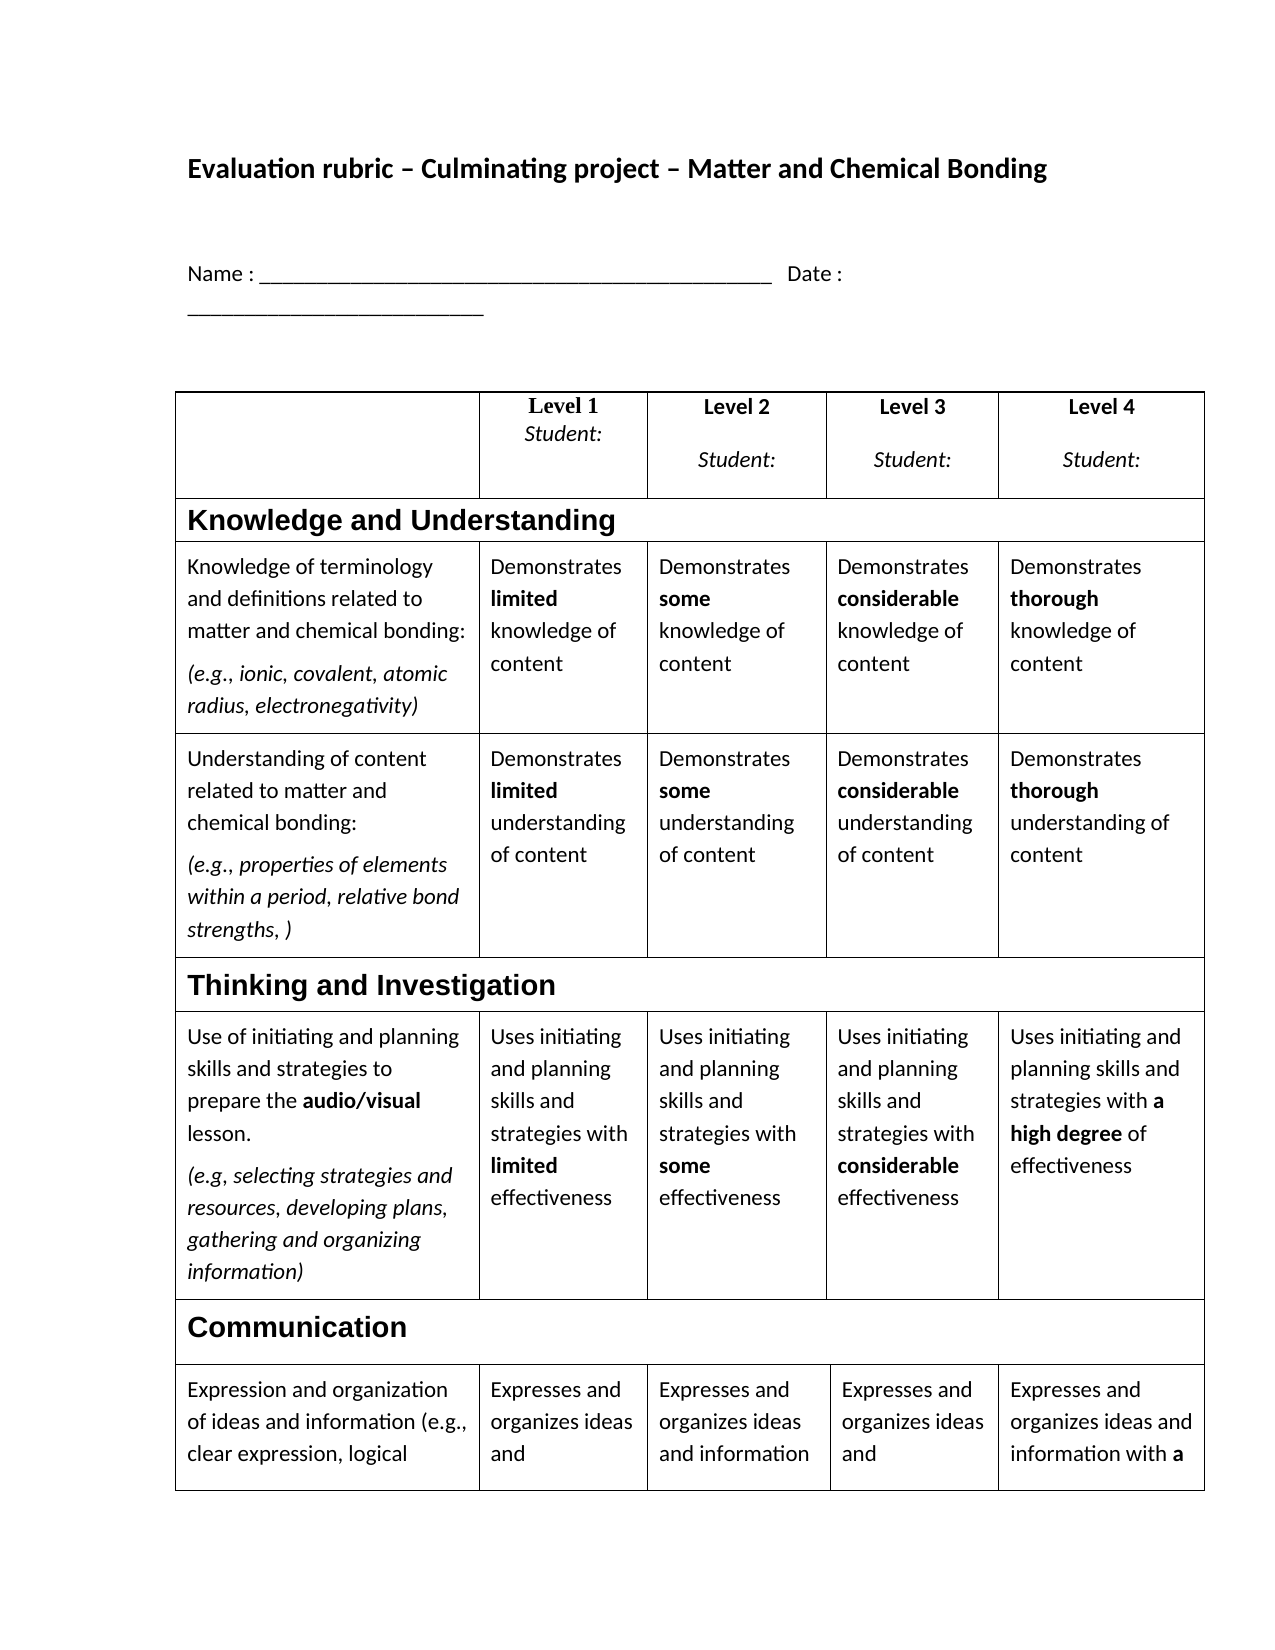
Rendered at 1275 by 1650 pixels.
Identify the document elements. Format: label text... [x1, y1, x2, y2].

table_cell Uses initiating and planning skills and strategies with a high degree of effectiveness [999, 1012, 1204, 1299]
table_cell Uses initiating and planning skills and strategies with some effectiveness [648, 1012, 826, 1299]
table_cell Demonstrates thorough knowledge of content [999, 542, 1204, 733]
table_cell Demonstrates limited knowledge of content [480, 542, 647, 733]
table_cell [648, 1365, 830, 1490]
table_cell Demonstrates limited understanding of content [480, 734, 647, 957]
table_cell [999, 1365, 1204, 1490]
table_header Level 2 Student: [648, 393, 826, 498]
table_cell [480, 1365, 647, 1490]
table_header Level 4 Student: [999, 393, 1204, 498]
table_cell Thinking and Investigation [176, 958, 1204, 1011]
table_cell Knowledge and Understanding [176, 499, 1204, 541]
table_cell Use of initiating and planning skills and strategies to prepare the audio/visual lesson. (e.g, selecting strategies and resources, developing plans, gathering and organizing information) [176, 1012, 479, 1299]
table_cell Demonstrates considerable understanding of content [827, 734, 998, 957]
table_header Level 3 Student: [827, 393, 998, 498]
table_cell Demonstrates some knowledge of content [648, 542, 826, 733]
table_cell Uses initiating and planning skills and strategies with considerable effectiveness [827, 1012, 998, 1299]
table_header [176, 393, 479, 498]
table_cell Uses initiating and planning skills and strategies with limited effectiveness [480, 1012, 647, 1299]
table_cell Communication [176, 1300, 1204, 1364]
table_header Level 1 Student: [480, 393, 647, 498]
table_cell Understanding of content related to matter and chemical bonding: (e.g., properties of elements within a period, relative bond strengths, ) [176, 734, 479, 957]
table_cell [831, 1365, 998, 1490]
table_cell Demonstrates some understanding of content [648, 734, 826, 957]
text Name : _____________________________________________ Date : __________________________ [187, 259, 1087, 319]
table_cell Demonstrates considerable knowledge of content [827, 542, 998, 733]
table_cell Demonstrates thorough understanding of content [999, 734, 1204, 957]
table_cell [176, 1365, 479, 1490]
text Evaluation rubric – Culminating project – Matter and Chemical Bonding [187, 150, 1087, 186]
table_cell Knowledge of terminology and definitions related to matter and chemical bonding: (e.g., ionic, covalent, atomic radius, electronegativity) [176, 542, 479, 733]
